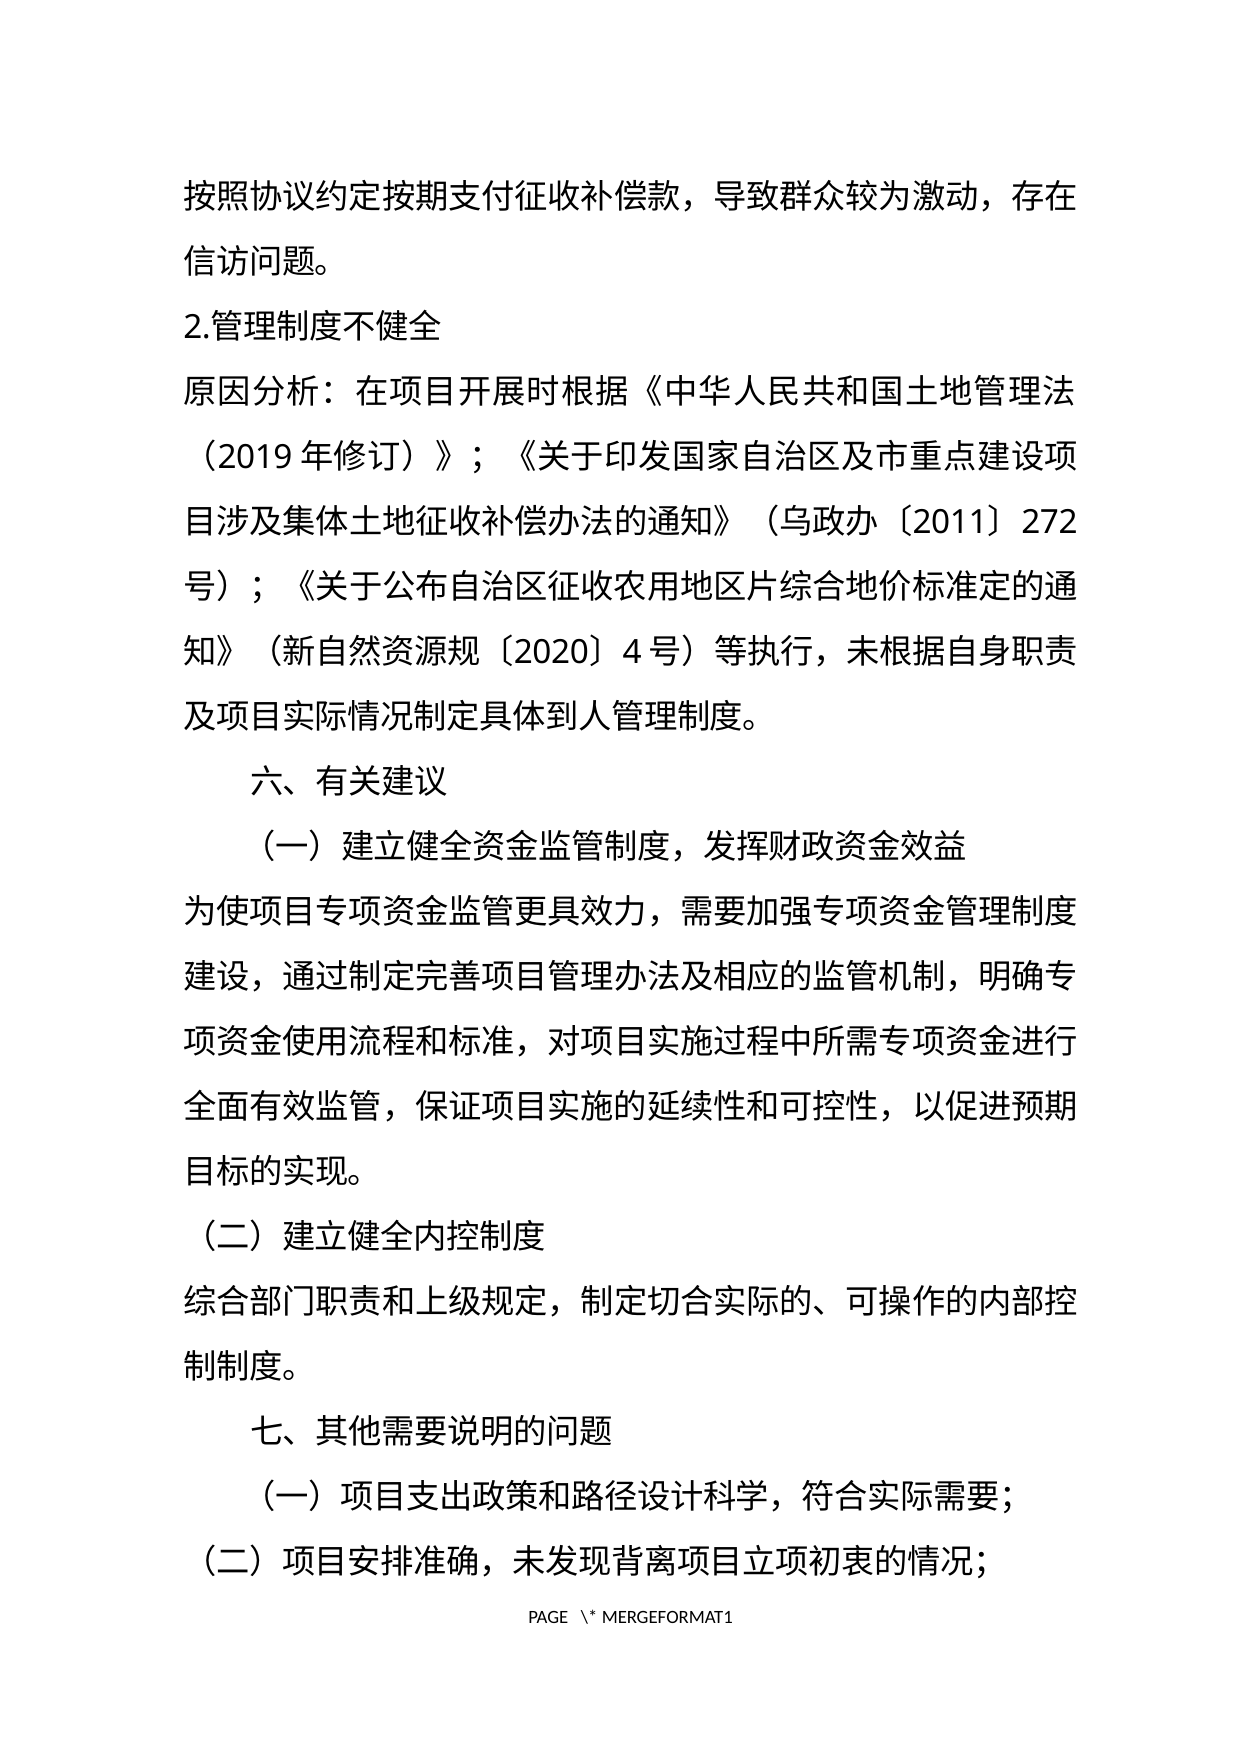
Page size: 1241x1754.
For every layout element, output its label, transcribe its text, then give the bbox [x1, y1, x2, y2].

text 六、有关建议 [183, 747, 1078, 812]
text 七、其他需要说明的问题 [183, 1397, 1078, 1462]
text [183, 1462, 1078, 1592]
text （一）建立健全资金监管制度，发挥财政资金效益 为使项目专项资金监管更具效力，需要加强专项资金管理制度建设，通过制定完善项目管理办法及相应的监管机制，明确专项资金使用流程和标准，对项目实施过程中所需专项资金进行全面有效监管，保证项目实施的延续性和可控性，以促进预期目标的实现。 （二）建立健全内控制度 综合部门职责和上级规定，制定切合实际的、可操作的内部控制制度。 [183, 812, 1078, 1397]
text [183, 162, 1078, 747]
